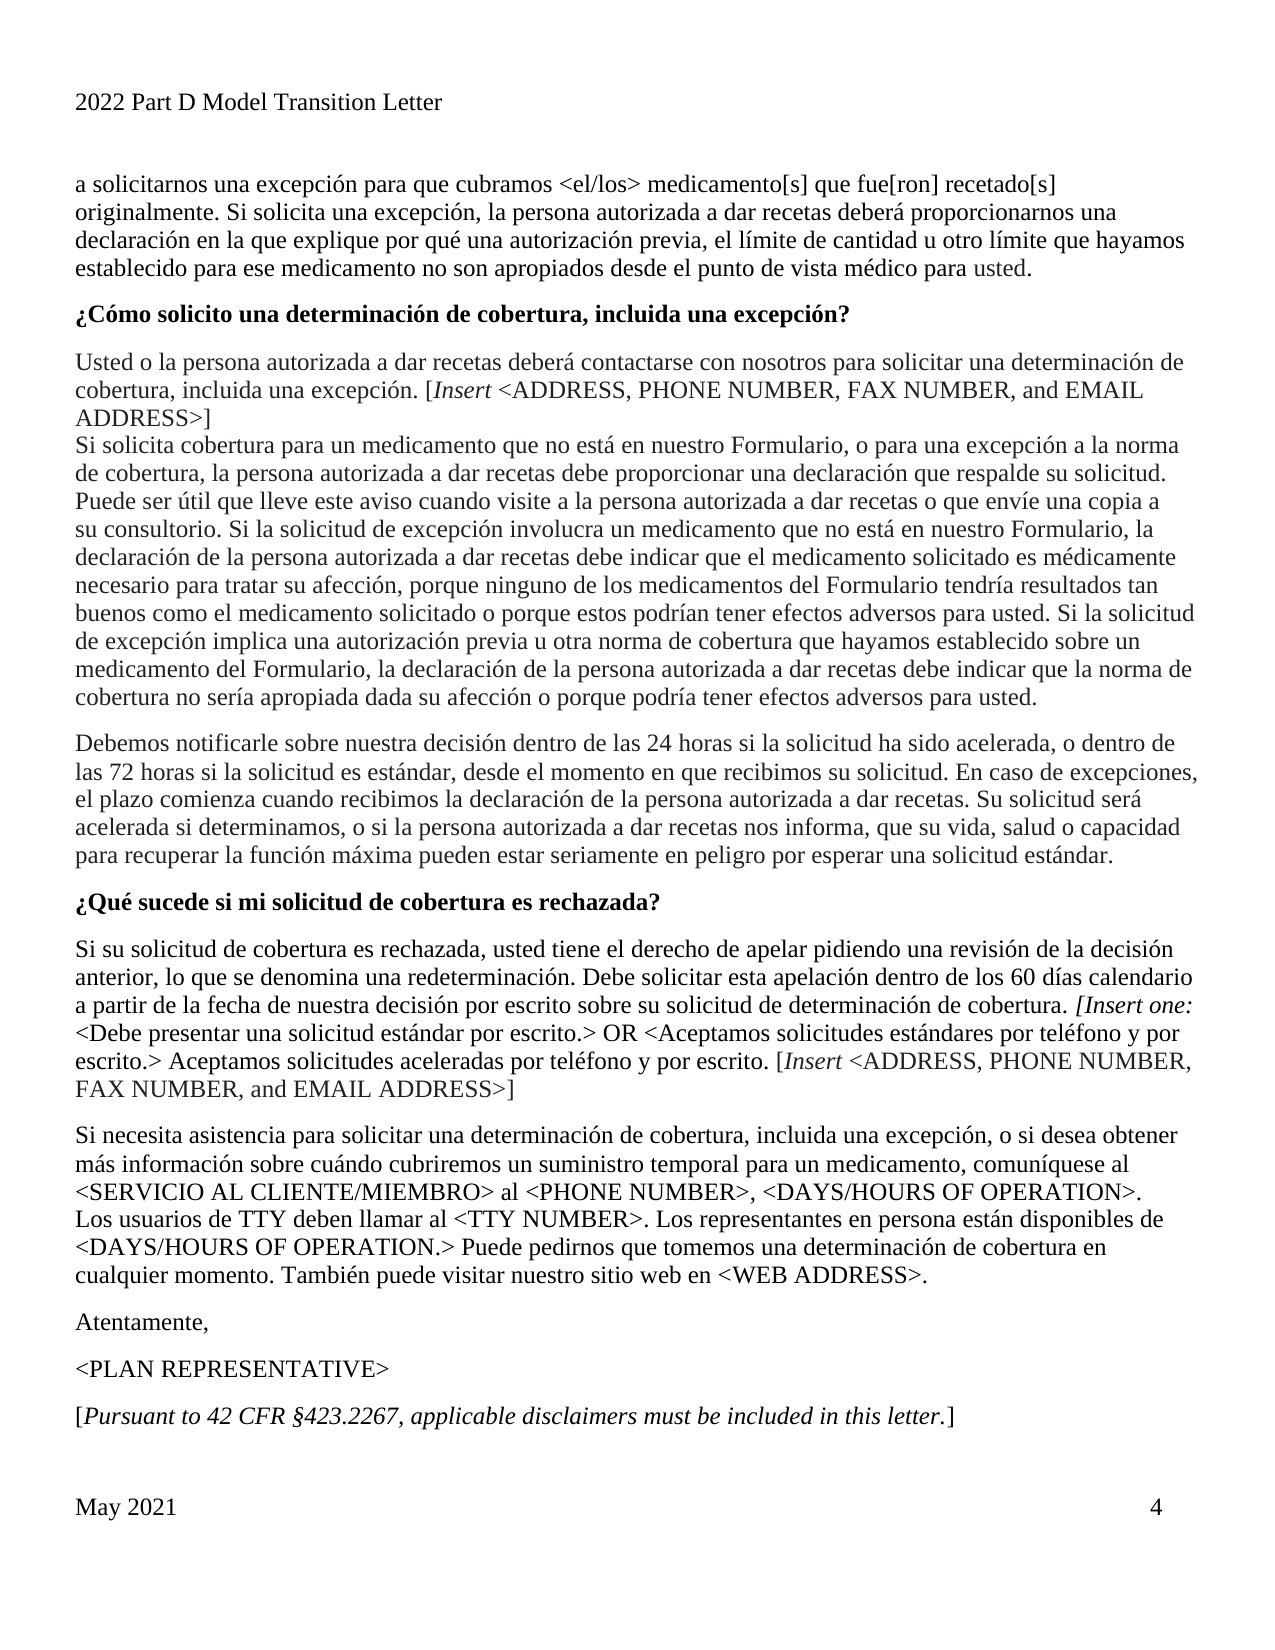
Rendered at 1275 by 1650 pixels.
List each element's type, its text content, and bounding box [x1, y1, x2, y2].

text [Pursuant to 42 CFR §423.2267, applicable disclaimers must be included in this letter.] [75, 1402, 1200, 1430]
text Si necesita asistencia para solicitar una determinación de cobertura, incluida una excepción, o si desea obtener más información sobre cuándo cubriremos un suministro temporal para un medicamento, comuníquese al <SERVICIO AL CLIENTE/MIEMBRO> al <PHONE NUMBER>, <DAYS/HOURS OF OPERATION>. Los usuarios de TTY deben llamar al <TTY NUMBER>. Los representantes en persona están disponibles de <DAYS/HOURS OF OPERATION.> Puede pedirnos que tomemos una determinación de cobertura en cualquier momento. También puede visitar nuestro sitio web en <WEB ADDRESS>. [75, 1122, 1200, 1289]
text Si su solicitud de cobertura es rechazada, usted tiene el derecho de apelar pidiendo una revisión de la decisión anterior, lo que se denomina una redeterminación. Debe solicitar esta apelación dentro de los 60 días calendario a partir de la fecha de nuestra decisión por escrito sobre su solicitud de determinación de cobertura. [Insert one: <Debe presentar una solicitud estándar por escrito.> OR <Aceptamos solicitudes estándares por teléfono y por escrito.> Aceptamos solicitudes aceleradas por teléfono y por escrito. [Insert <ADDRESS, PHONE NUMBER, FAX NUMBER, and EMAIL ADDRESS>] [75, 935, 1200, 1103]
text ¿Cómo solicito una determinación de cobertura, incluida una excepción? [75, 301, 1200, 328]
text Debemos notificarle sobre nuestra decisión dentro de las 24 horas si la solicitud ha sido acelerada, o dentro de las 72 horas si la solicitud es estándar, desde el momento en que recibimos su solicitud. En caso de excepciones, el plazo comienza cuando recibimos la declaración de la persona autorizada a dar recetas. Su solicitud será acelerada si determinamos, o si la persona autorizada a dar recetas nos informa, que su vida, salud o capacidad para recuperar la función máxima pueden estar seriamente en peligro por esperar una solicitud estándar. [75, 729, 1200, 869]
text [75, 170, 1200, 282]
text Usted o la persona autorizada a dar recetas deberá contactarse con nosotros para solicitar una determinación de cobertura, incluida una excepción. [Insert <ADDRESS, PHONE NUMBER, FAX NUMBER, and EMAIL ADDRESS>] [75, 348, 1200, 431]
text <PLAN REPRESENTATIVE> [75, 1355, 1200, 1383]
text Si solicita cobertura para un medicamento que no está en nuestro Formulario, o para una excepción a la norma de cobertura, la persona autorizada a dar recetas debe proporcionar una declaración que respalde su solicitud. Puede ser útil que lleve este aviso cuando visite a la persona autorizada a dar recetas o que envíe una copia a su consultorio. Si la solicitud de excepción involucra un medicamento que no está en nuestro Formulario, la declaración de la persona autorizada a dar recetas debe indicar que el medicamento solicitado es médicamente necesario para tratar su afección, porque ninguno de los medicamentos del Formulario tendría resultados tan buenos como el medicamento solicitado o porque estos podrían tener efectos adversos para usted. Si la solicitud de excepción implica una autorización previa u otra norma de cobertura que hayamos establecido sobre un medicamento del Formulario, la declaración de la persona autorizada a dar recetas debe indicar que la norma de cobertura no sería apropiada dada su afección o porque podría tener efectos adversos para usted. [75, 431, 1200, 710]
text Atentamente, [75, 1308, 1200, 1336]
text ¿Qué sucede si mi solicitud de cobertura es rechazada? [75, 888, 1200, 916]
